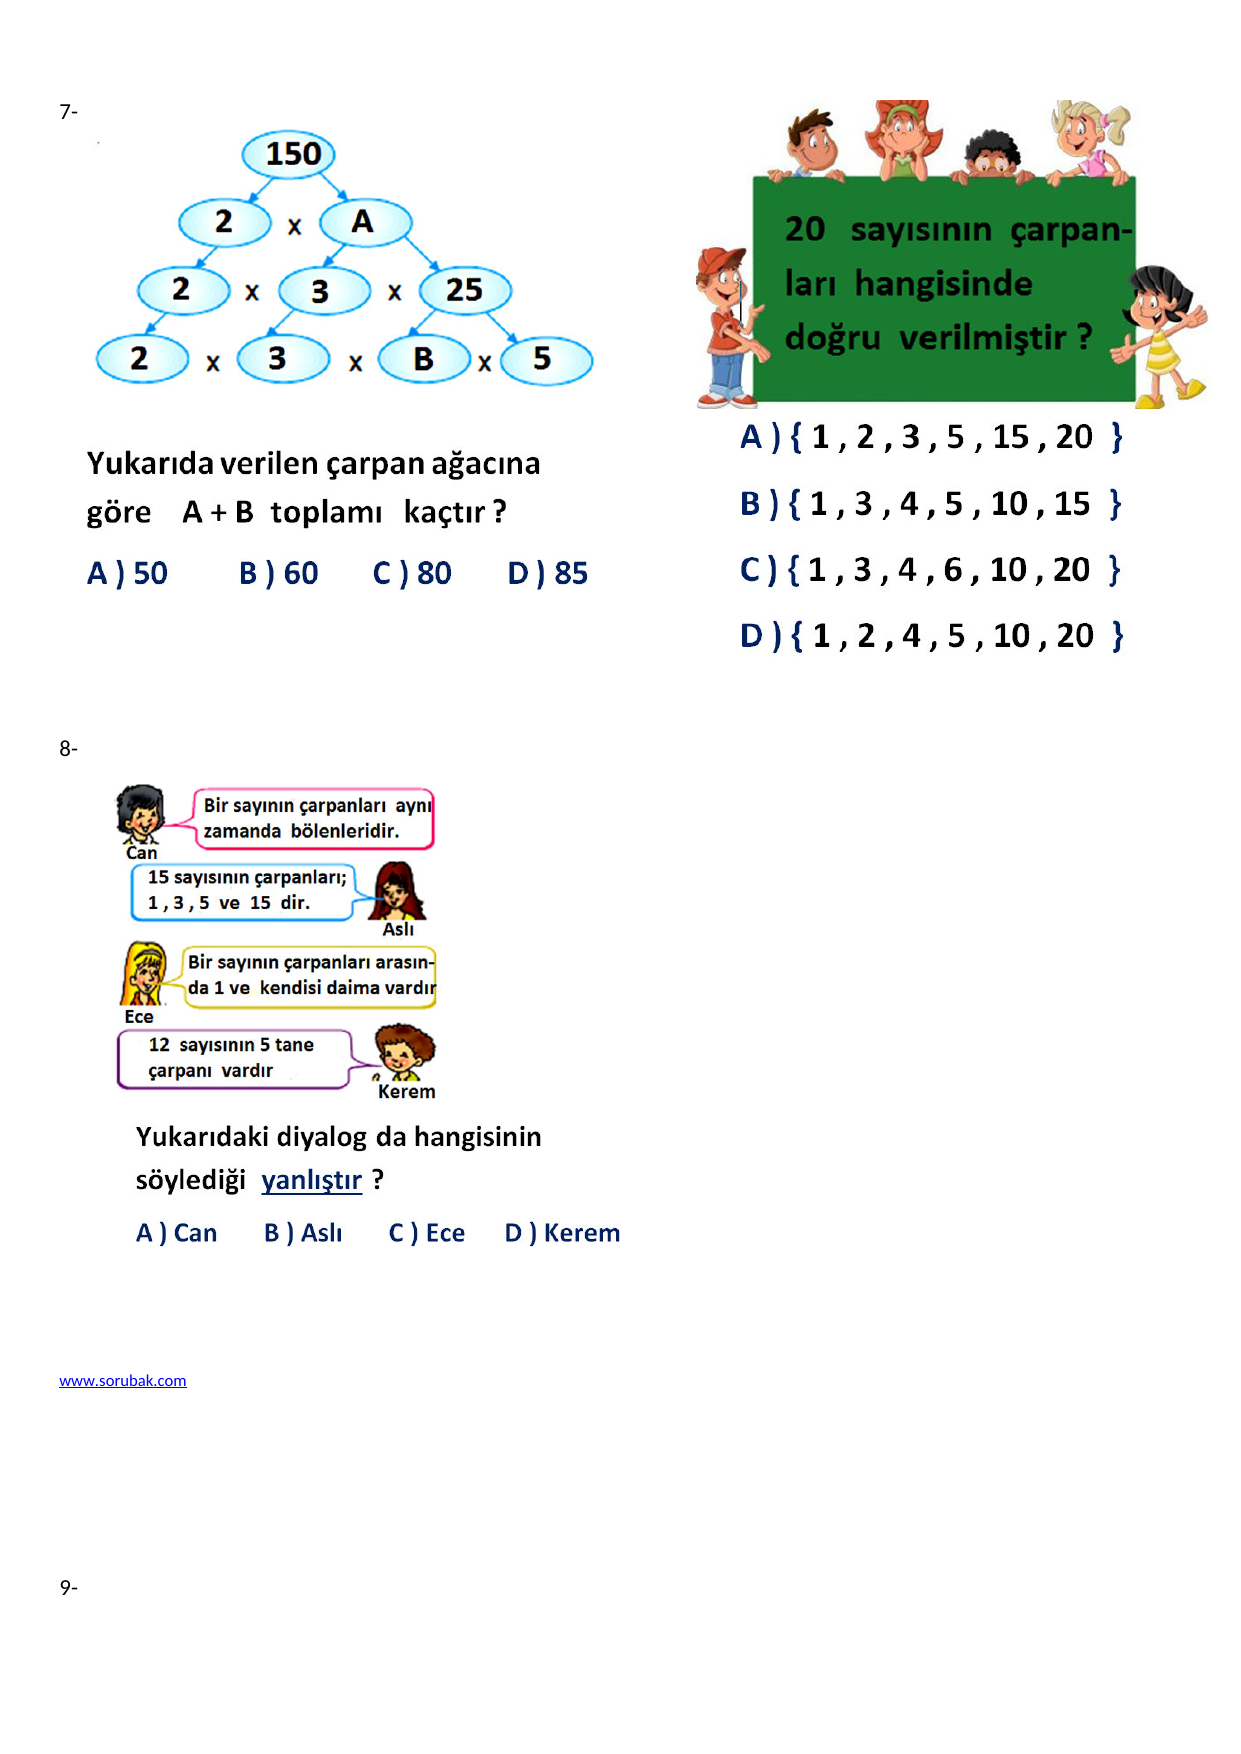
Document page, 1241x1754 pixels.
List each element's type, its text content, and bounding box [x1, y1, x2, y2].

picture [73, 123, 606, 599]
text 7- [59, 97, 591, 125]
picture [682, 100, 1214, 657]
text 8- [59, 734, 591, 762]
text 9- [59, 1573, 591, 1601]
picture [102, 784, 634, 1247]
text www.sorubak.com [59, 1370, 591, 1390]
